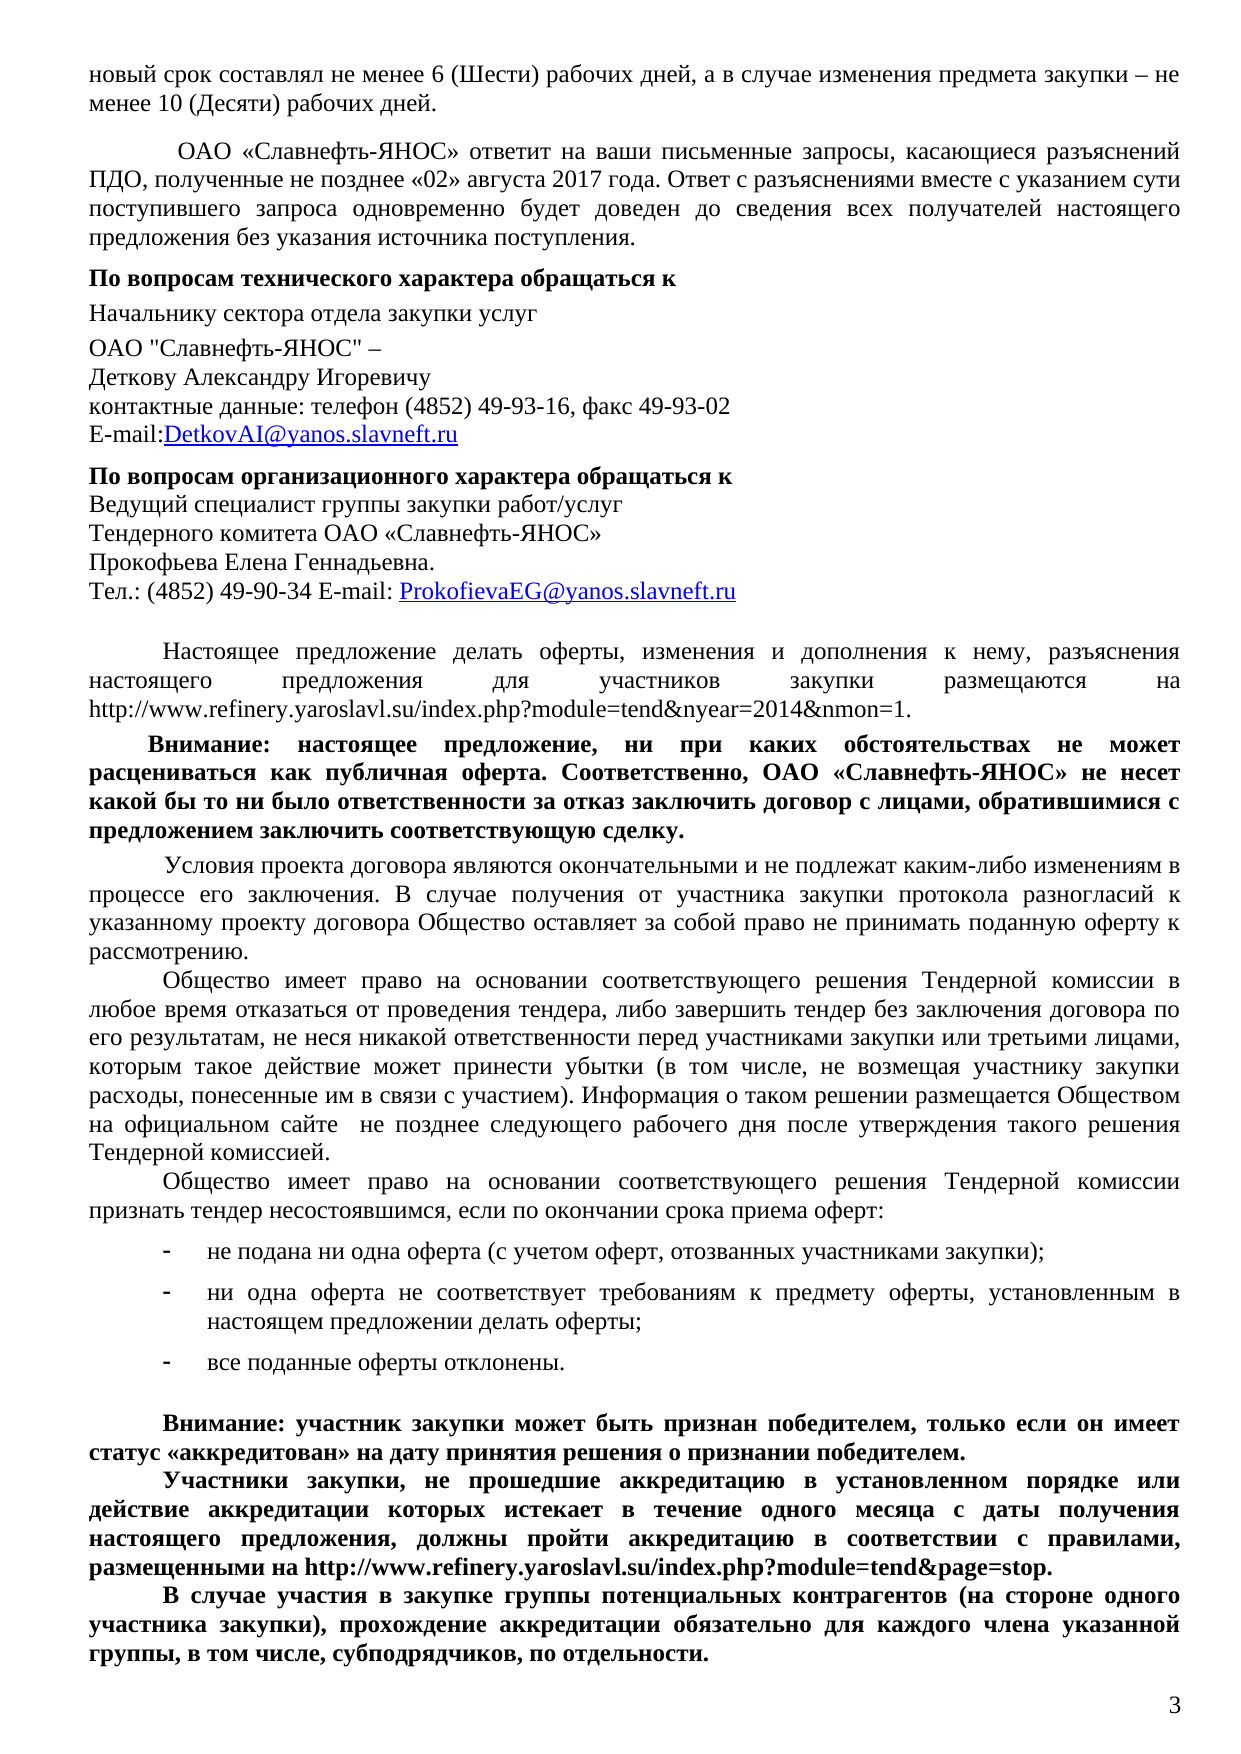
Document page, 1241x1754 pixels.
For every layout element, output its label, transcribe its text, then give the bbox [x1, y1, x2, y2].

list все поданные оферты отклонены. [162, 1347, 1181, 1376]
list не подана ни одна оферта (с учетом оферт, отозванных участниками закупки); [162, 1236, 1181, 1265]
text Участники закупки, не прошедшие аккредитацию в установленном порядке или действие аккредитации которых истекает в течение одного месяца с даты получения настоящего предложения, должны пройти аккредитацию в соответствии с правилами, размещенными на http://www.refinery.yaroslavl.su/index.php?module=tend&page=stop. [89, 1465, 1181, 1580]
text Внимание: участник закупки может быть признан победителем, только если он имеет статус «аккредитован» на дату принятия решения о признании победителем. [89, 1408, 1181, 1465]
text Условия проекта договора являются окончательными и не подлежат каким-либо изменениям в процессе его заключения. В случае получения от участника закупки протокола разногласий к указанному проекту договора Общество оставляет за собой право не принимать поданную оферту к рассмотрению. [89, 850, 1181, 965]
text Внимание: настоящее предложение, ни при каких обстоятельствах не может расцениваться как публичная оферта. Соответственно, ОАО «Славнефть-ЯНОС» не несет какой бы то ни было ответственности за отказ заключить договор с лицами, обратившимися с предложением заключить соответствующую сделку. [89, 729, 1181, 844]
text Деткову Александру Игоревичу [89, 362, 1181, 391]
text Тендерного комитета ОАО «Славнефть-ЯНОС» [89, 518, 1181, 547]
text Ведущий специалист группы закупки работ/услуг [89, 489, 1181, 518]
text По вопросам организационного характера обращаться к [89, 461, 1181, 489]
text Тел.: (4852) 49-90-34 E-mail: ProkofievaEG@yanos.slavneft.ru [89, 576, 1181, 604]
text E-mail:DetkovAI@yanos.slavneft.ru [89, 419, 1181, 448]
text По вопросам технического характера обращаться к [89, 263, 1181, 292]
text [89, 59, 1181, 117]
text Начальнику сектора отдела закупки услуг [89, 298, 1181, 327]
text Прокофьева Елена Геннадьевна. [89, 547, 1181, 576]
text Настоящее предложение делать оферты, изменения и дополнения к нему, разъяснения настоящего предложения для участников закупки размещаются на http://www.refinery.yaroslavl.su/index.php?module=tend&nyear=2014&nmon=1. [89, 636, 1181, 722]
text ОАО "Славнефть-ЯНОС" – [89, 333, 1181, 362]
text ОАО «Славнефть-ЯНОС» ответит на ваши письменные запросы, касающиеся разъяснений ПДО, полученные не позднее «02» августа 2017 года. Ответ с разъяснениями вместе с указанием сути поступившего запроса одновременно будет доведен до сведения всех получателей настоящего предложения без указания источника поступления. [89, 136, 1181, 251]
text Общество имеет право на основании соответствующего решения Тендерной комиссии признать тендер несостоявшимся, если по окончании срока приема оферт: [89, 1166, 1181, 1224]
list ни одна оферта не соответствует требованиям к предмету оферты, установленным в настоящем предложении делать оферты; [162, 1277, 1181, 1335]
text В случае участия в закупке группы потенциальных контрагентов (на стороне одного участника закупки), прохождение аккредитации обязательно для каждого члена указанной группы, в том числе, субподрядчиков, по отдельности. [89, 1580, 1181, 1667]
text контактные данные: телефон (4852) 49-93-16, факс 49-93-02 [89, 391, 1181, 419]
text Общество имеет право на основании соответствующего решения Тендерной комиссии в любое время отказаться от проведения тендера, либо завершить тендер без заключения договора по его результатам, не неся никакой ответственности перед участниками закупки или третьими лицами, которым такое действие может принести убытки (в том числе, не возмещая участнику закупки расходы, понесенные им в связи с участием). Информация о таком решении размещается Обществом на официальном сайте не позднее следующего рабочего дня после утверждения такого решения Тендерной комиссией. [89, 965, 1181, 1166]
